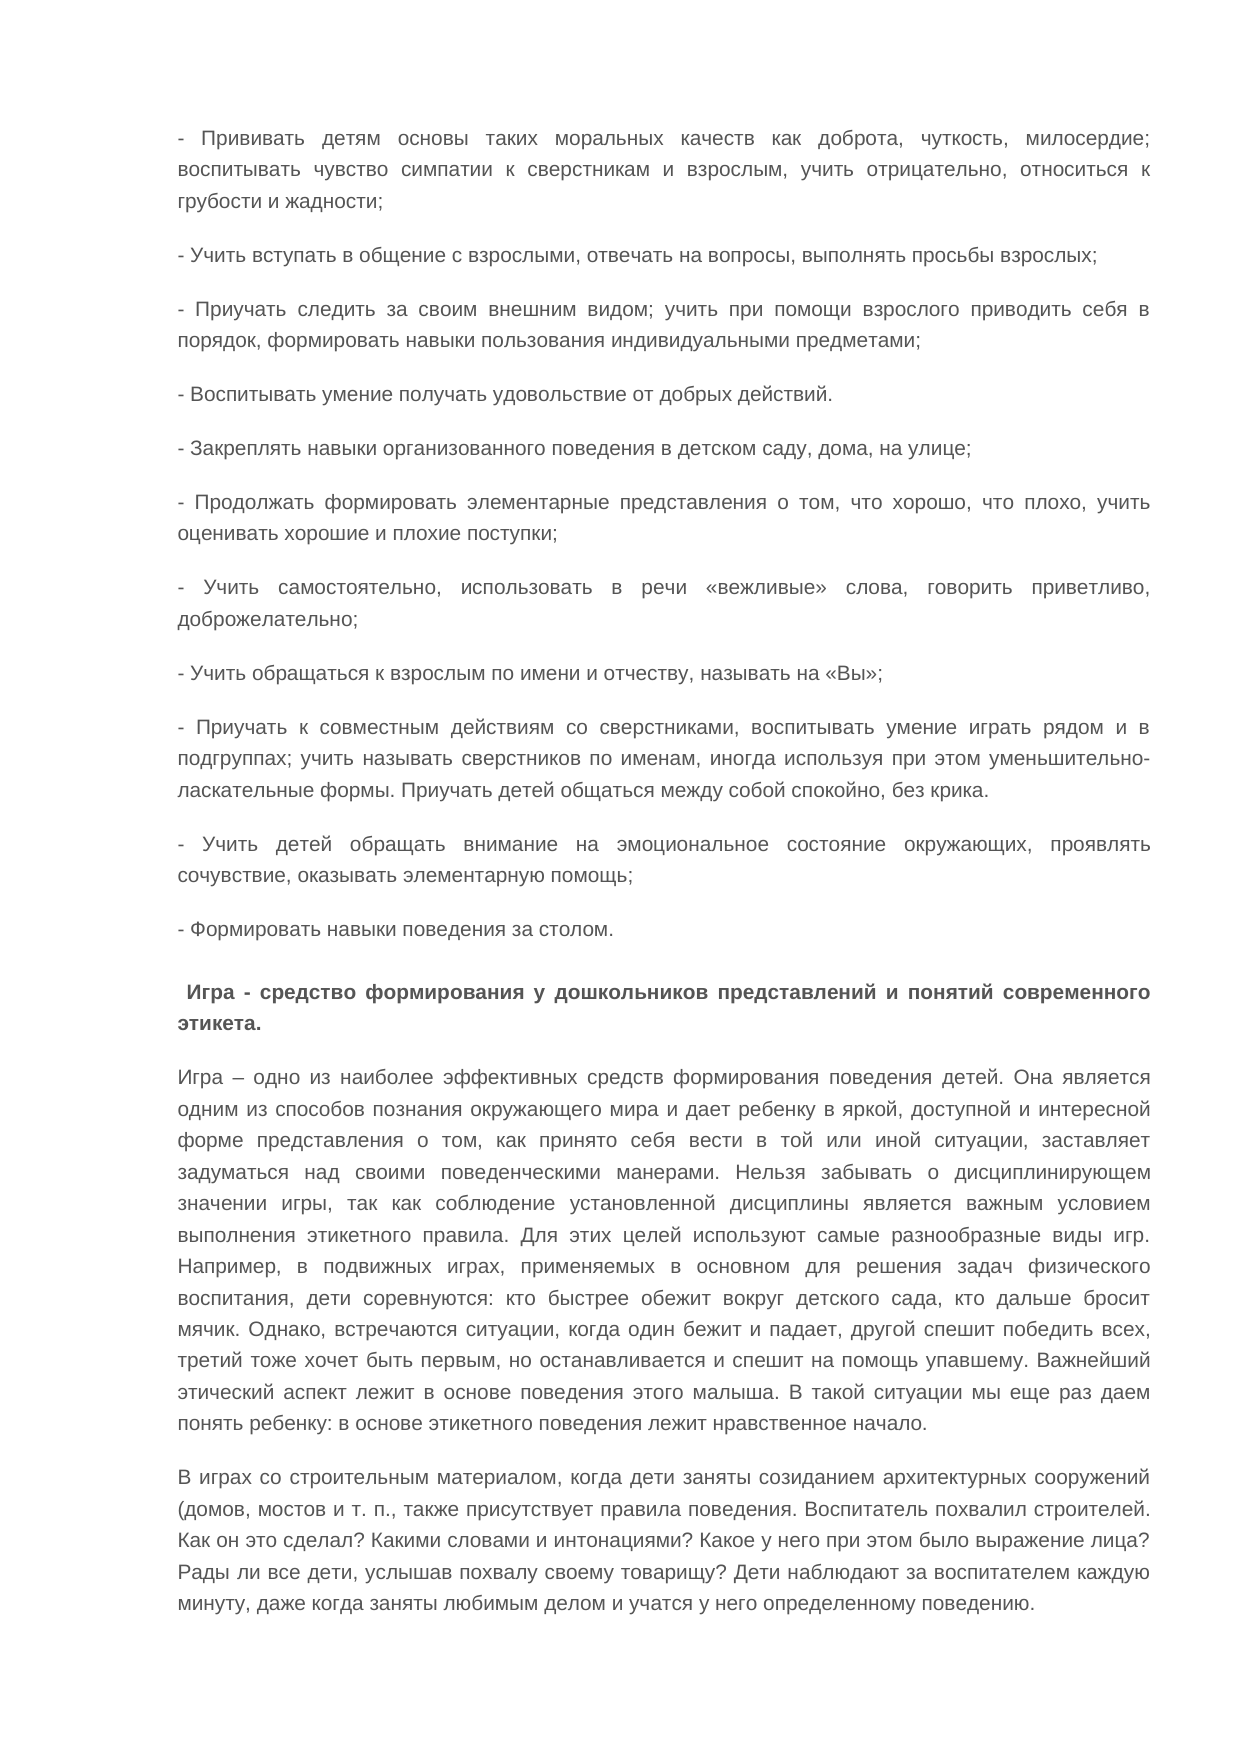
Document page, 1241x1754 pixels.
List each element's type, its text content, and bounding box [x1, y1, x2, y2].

text - Закреплять навыки организованного поведения в детском саду, дома, на улице; [177, 428, 1152, 460]
text - Воспитывать умение получать удовольствие от добрых действий. [177, 374, 1152, 406]
text - Приучать следить за своим внешним видом; учить при помощи взрослого приводить себя в порядок, формировать навыки пользования индивидуальными предметами; [177, 289, 1152, 352]
text - Прививать детям основы таких моральных качеств как доброта, чуткость, милосердие; воспитывать чувство симпатии к сверстникам и взрослым, учить отрицательно, относиться к грубости и жадности; [177, 118, 1152, 212]
text - Учить самостоятельно, использовать в речи «вежливые» слова, говорить приветливо, доброжелательно; [177, 568, 1152, 631]
text - Формировать навыки поведения за столом. [177, 909, 1152, 941]
text - Учить обращаться к взрослым по имени и отчеству, называть на «Вы»; [177, 653, 1152, 684]
text В играх со строительным материалом, когда дети заняты созиданием архитектурных сооружений (домов, мостов и т. п., также присутствует правила поведения. Воспитатель похвалил строителей. Как он это сделал? Какими словами и интонациями? Какое у него при этом было выражение лица? Рады ли все дети, услышав похвалу своему товарищу? Дети наблюдают за воспитателем каждую минуту, даже когда заняты любимым делом и учатся у него определенному поведению. [177, 1458, 1152, 1615]
text Игра – одно из наиболее эффективных средств формирования поведения детей. Она является одним из способов познания окружающего мира и дает ребенку в яркой, доступной и интересной форме представления о том, как принято себя вести в той или иной ситуации, заставляет задуматься над своими поведенческими манерами. Нельзя забывать о дисциплинирующем значении игры, так как соблюдение установленной дисциплины является важным условием выполнения этикетного правила. Для этих целей используют самые разнообразные виды игр. Например, в подвижных играх, применяемых в основном для решения задач физического воспитания, дети соревнуются: кто быстрее обежит вокруг детского сада, кто дальше бросит мячик. Однако, встречаются ситуации, когда один бежит и падает, другой спешит победить всех, третий тоже хочет быть первым, но останавливается и спешит на помощь упавшему. Важнейший этический аспект лежит в основе поведения этого малыша. В такой ситуации мы еще раз даем понять ребенку: в основе этикетного поведения лежит нравственное начало. [177, 1058, 1152, 1435]
text - Приучать к совместным действиям со сверстниками, воспитывать умение играть рядом и в подгруппах; учить называть сверстников по именам, иногда используя при этом уменьшительно-ласкательные формы. Приучать детей общаться между собой спокойно, без крика. [177, 707, 1152, 801]
text - Продолжать формировать элементарные представления о том, что хорошо, что плохо, учить оценивать хорошие и плохие поступки; [177, 482, 1152, 545]
text - Учить детей обращать внимание на эмоциональное состояние окружающих, проявлять сочувствие, оказывать элементарную помощь; [177, 824, 1152, 887]
text - Учить вступать в общение с взрослыми, отвечать на вопросы, выполнять просьбы взрослых; [177, 235, 1152, 266]
text Игра - средство формирования у дошкольников представлений и понятий современного этикета. [177, 972, 1152, 1035]
